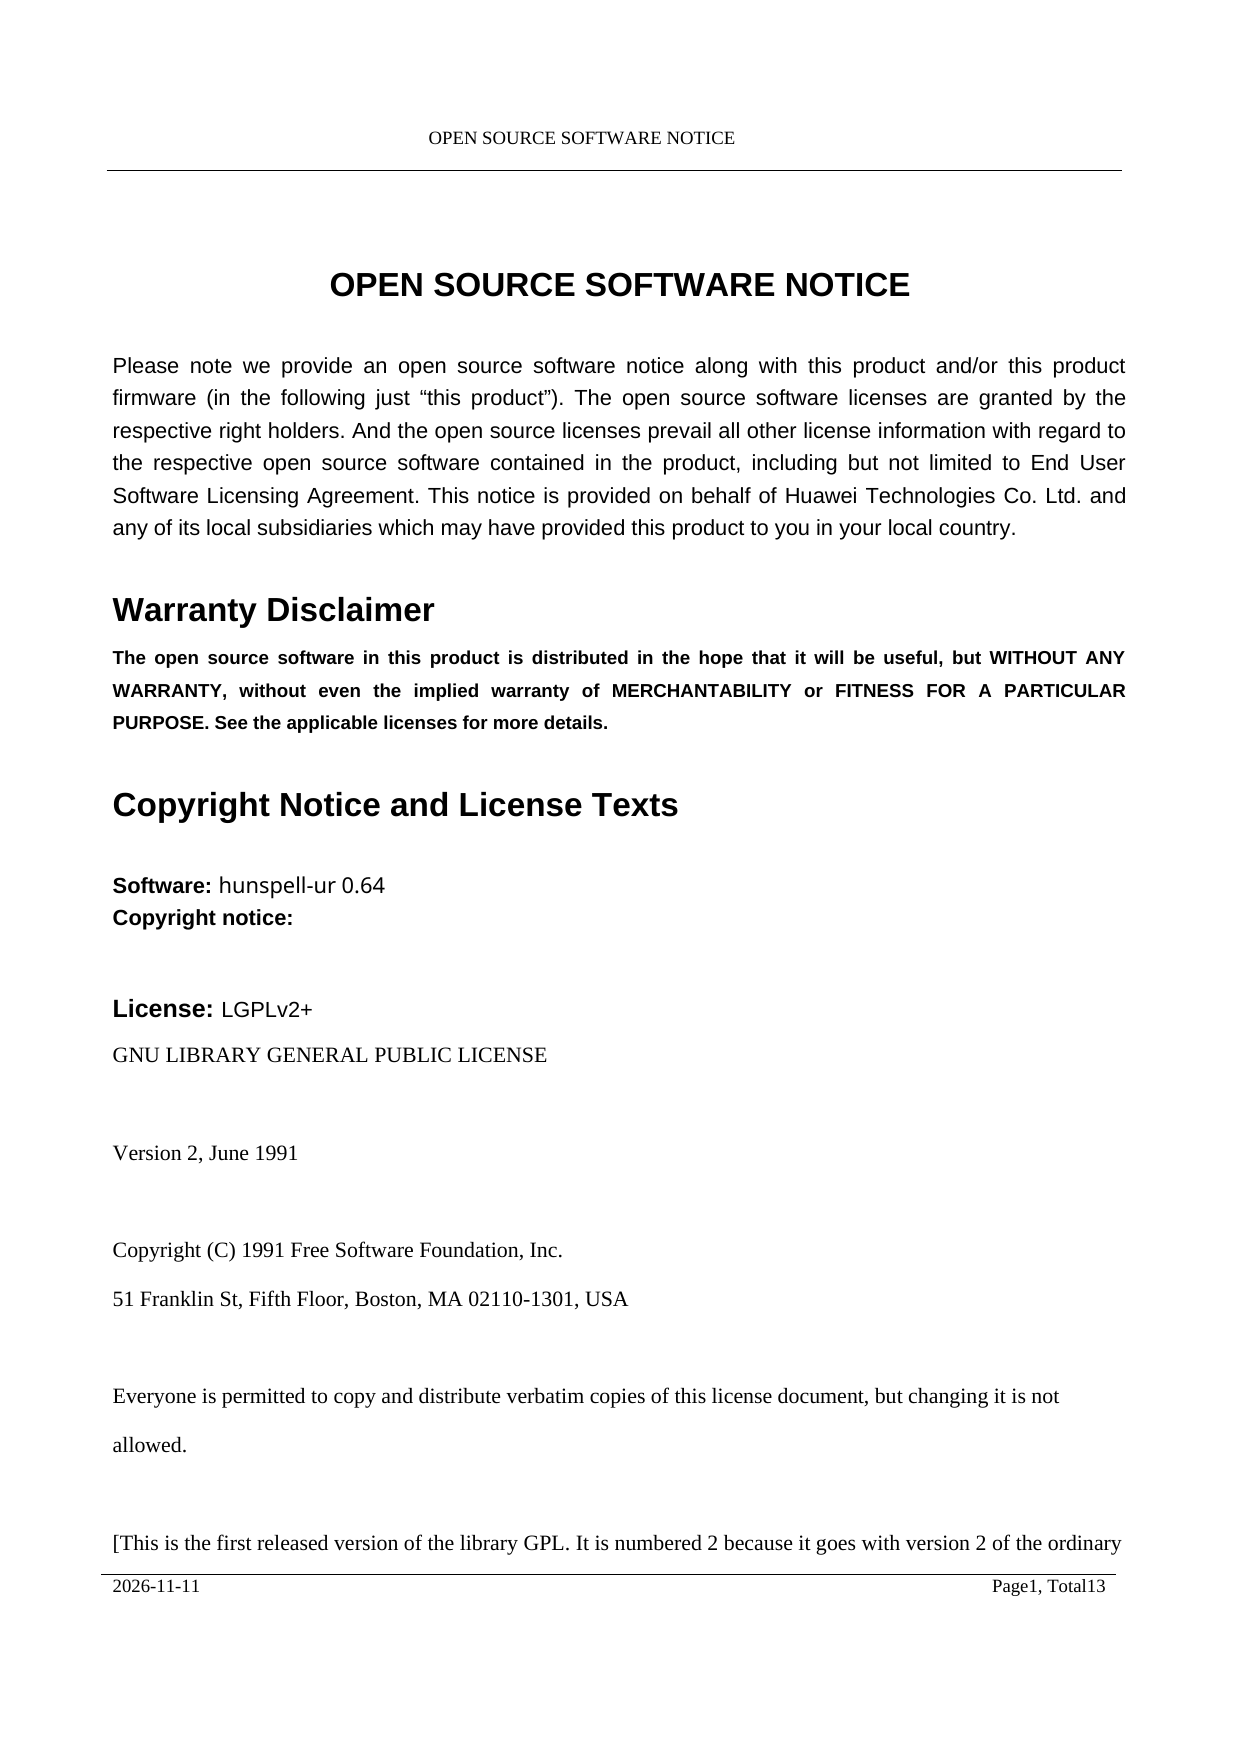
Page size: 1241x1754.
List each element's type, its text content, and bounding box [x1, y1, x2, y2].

text OPEN SOURCE SOFTWARE NOTICE [112, 251, 1128, 316]
text Please note we provide an open source software notice along with this product and/or this product firmware (in the following just “this product”). The open source software licenses are granted by the respective right holders. And the open source licenses prevail all other license information with regard to the respective open source software contained in the product, including but not limited to End User Software Licensing Agreement. This notice is provided on behalf of Huawei Technologies Co. Ltd. and any of its local subsidiaries which may have provided this product to you in your local country. [112, 349, 1128, 544]
text Copyright Notice and License Texts [112, 771, 1128, 836]
text The open source software in this product is distributed in the hope that it will be useful, but WITHOUT ANY WARRANTY, without even the implied warranty of MERCHANTABILITY or FITNESS FOR A PARTICULAR PURPOSE. See the applicable licenses for more details. [112, 641, 1128, 739]
text Warranty Disclaimer [112, 576, 1128, 641]
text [112, 1038, 1128, 1558]
text Copyright notice: [112, 901, 1128, 934]
text License: LGPLv2+ [112, 992, 1128, 1024]
text Software: hunspell-ur 0.64 [112, 869, 1128, 901]
